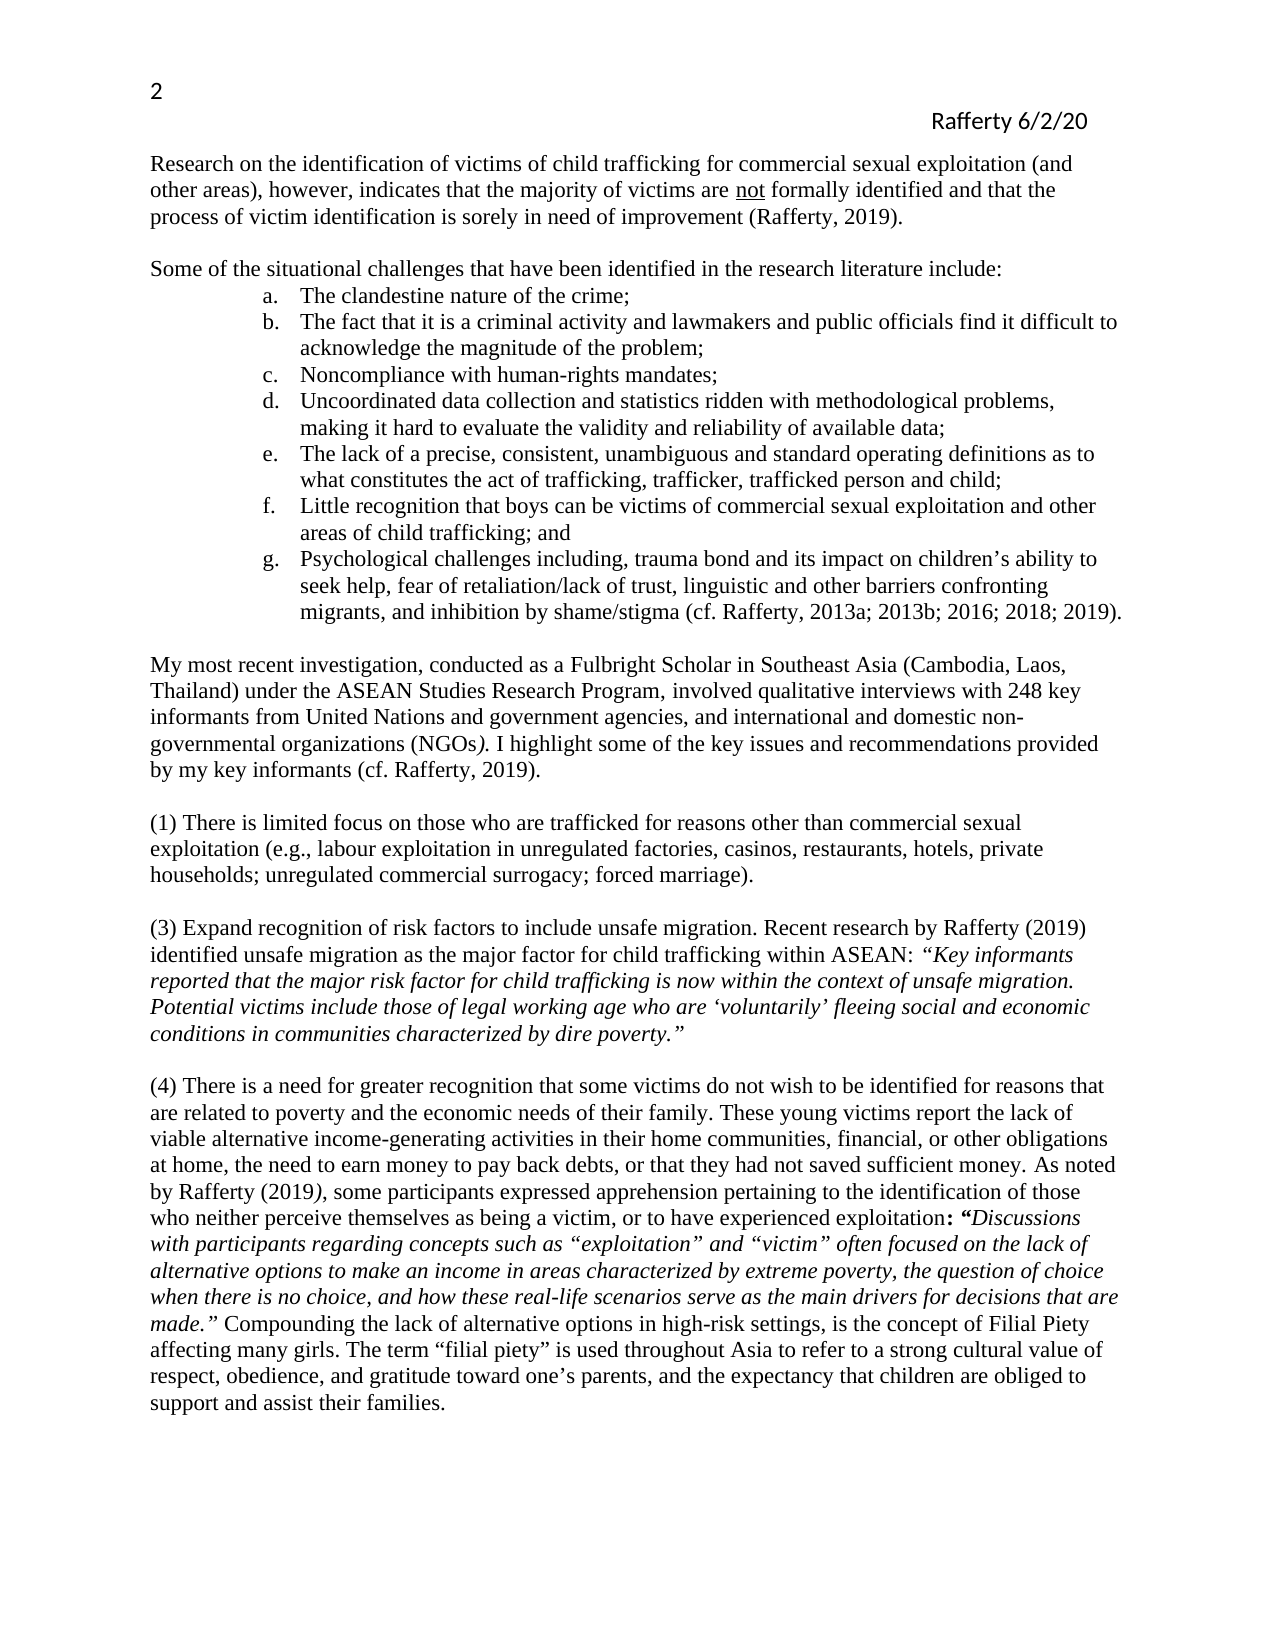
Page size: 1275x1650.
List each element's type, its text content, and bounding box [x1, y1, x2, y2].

list Uncoordinated data collection and statistics ridden with methodological problems, making it hard to evaluate the validity and reliability of available data; [262, 387, 1125, 440]
list Noncompliance with human-rights mandates; [262, 361, 1125, 387]
list Psychological challenges including, trauma bond and its impact on children’s ability to seek help, fear of retaliation/lack of trust, linguistic and other barriers confronting migrants, and inhibition by shame/stigma (cf. Rafferty, 2013a; 2013b; 2016; 2018; 2019). [262, 545, 1125, 624]
text (4) There is a need for greater recognition that some victims do not wish to be identified for reasons that are related to poverty and the economic needs of their family. These young victims report the lack of viable alternative income-generating activities in their home communities, financial, or other obligations at home, the need to earn money to pay back debts, or that they had not saved sufficient money. As noted by Rafferty (2019), some participants expressed apprehension pertaining to the identification of those who neither perceive themselves as being a victim, or to have experienced exploitation: “Discussions with participants regarding concepts such as “exploitation” and “victim” often focused on the lack of alternative options to make an income in areas characterized by extreme poverty, the question of choice when there is no choice, and how these real-life scenarios serve as the main drivers for decisions that are made.” Compounding the lack of alternative options in high-risk settings, is the concept of Filial Piety affecting many girls. The term “filial piety” is used throughout Asia to refer to a strong cultural value of respect, obedience, and gratitude toward one’s parents, and the expectancy that children are obliged to support and assist their families. [150, 1072, 1125, 1415]
text Some of the situational challenges that have been identified in the research literature include: [150, 255, 1125, 282]
list The fact that it is a criminal activity and lawmakers and public officials find it difficult to acknowledge the magnitude of the problem; [262, 308, 1125, 361]
list The lack of a precise, consistent, unambiguous and standard operating definitions as to what constitutes the act of trafficking, trafficker, trafficked person and child; [262, 440, 1125, 493]
text (1) There is limited focus on those who are trafficked for reasons other than commercial sexual exploitation (e.g., labour exploitation in unregulated factories, casinos, restaurants, hotels, private households; unregulated commercial surrogacy; forced marriage). [150, 809, 1125, 888]
text The UN-OHCHR “Recommended Principles and Guidelines on Human Rights and Human Trafficking” (Robinson, 2002), identify a range of steps, including the use of guidelines and procedures, to facilitate timely and appropriate identification; they also highlight the importance of providing relevant personnel with suitable training to ensure that identification takes place. Additional guidance pertaining to the identification of children is provided by UNICEF (2006), including the participation of multidisciplinary teams, interviewers with effective communication skills, and the use of appropriate interview techniques. Research on the identification of victims of child trafficking for commercial sexual exploitation (and other areas), however, indicates that the majority of victims are not formally identified and that the process of victim identification is sorely in need of improvement (Rafferty, 2019). [150, 150, 1125, 229]
list Little recognition that boys can be victims of commercial sexual exploitation and other areas of child trafficking; and [262, 493, 1125, 545]
text My most recent investigation, conducted as a Fulbright Scholar in Southeast Asia (Cambodia, Laos, Thailand) under the ASEAN Studies Research Program, involved qualitative interviews with 248 key informants from United Nations and government agencies, and international and domestic non-governmental organizations (NGOs). I highlight some of the key issues and recommendations provided by my key informants (cf. Rafferty, 2019). [150, 651, 1125, 782]
text (3) Expand recognition of risk factors to include unsafe migration. Recent research by Rafferty (2019) identified unsafe migration as the major factor for child trafficking within ASEAN: “Key informants reported that the major risk factor for child trafficking is now within the context of unsafe migration. Potential victims include those of legal working age who are ‘voluntarily’ fleeing social and economic conditions in communities characterized by dire poverty.” [150, 914, 1125, 1046]
list The clandestine nature of the crime; [262, 282, 1125, 308]
